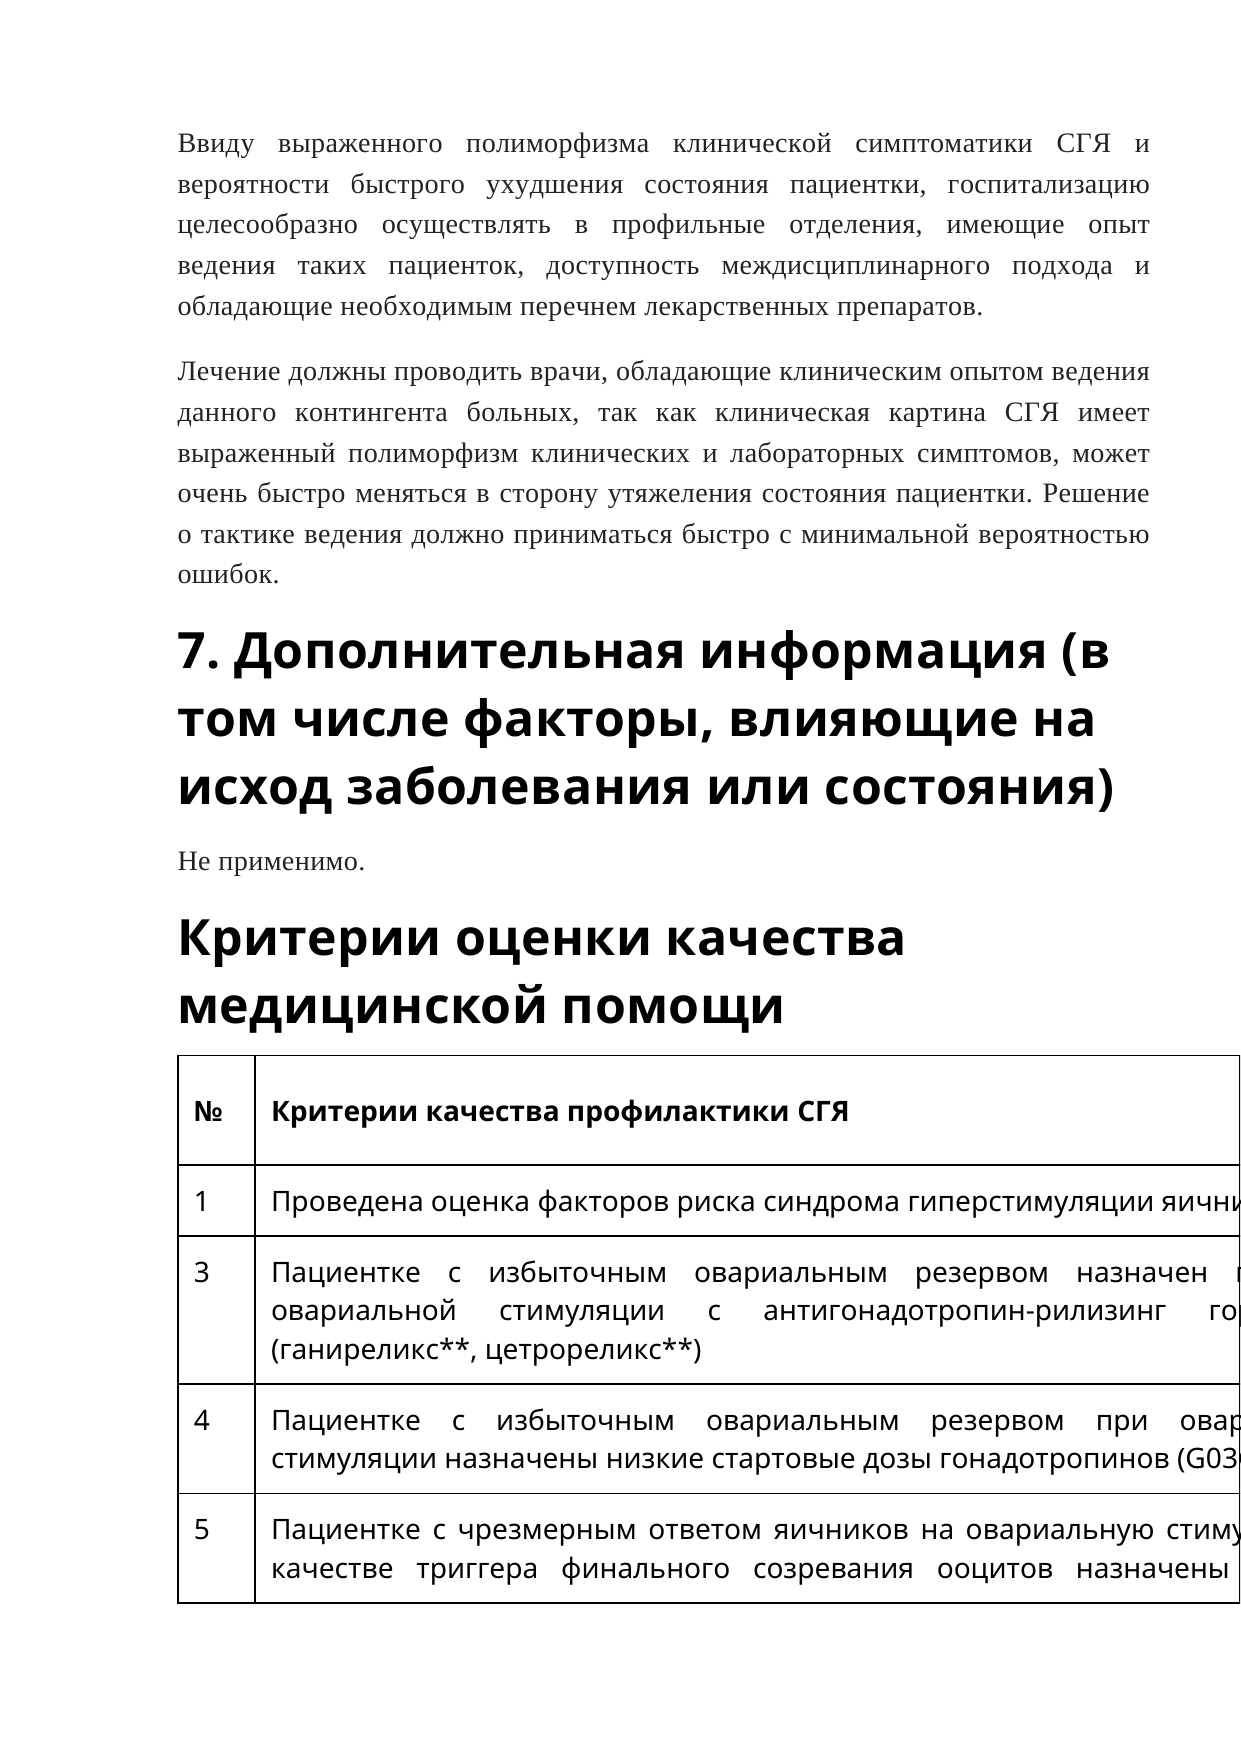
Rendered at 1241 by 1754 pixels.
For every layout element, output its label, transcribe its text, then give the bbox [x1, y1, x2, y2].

text Лечение должны проводить врачи, обладающие клиническим опытом ведения данного контингента больных, так как клиническая картина СГЯ имеет выраженный полиморфизм клинических и лабораторных симптомов, может очень быстро меняться в сторону утяжеления состояния пациентки. Решение о тактике ведения должно приниматься быстро с минимальной вероятностью ошибок. [177, 346, 1152, 590]
text 7. Дополнительная информация (в том числе факторы, влияющие на исход заболевания или состояния) [177, 615, 1152, 819]
table_cell 5 [179, 1494, 254, 1602]
table_cell Проведена оценка факторов риска синдрома гиперстимуляции яичников [256, 1166, 1239, 1235]
text Не применимо. [177, 836, 1152, 877]
text Критерии оценки качества медицинской помощи [177, 902, 1152, 1038]
table_cell Пациентке с избыточным овариальным резервом при овариальной стимуляции назначены низкие стартовые дозы гонадотропинов (G03GA) [256, 1385, 1239, 1492]
table_cell 3 [179, 1237, 254, 1383]
table_cell 1 [179, 1166, 254, 1235]
table_cell Пациентке с избыточным овариальным резервом назначен протокол овариальной стимуляции с антигонадотропин-рилизинг гормонами (ганиреликс**, цетрореликс**) [256, 1237, 1239, 1383]
table_header № [179, 1056, 254, 1164]
table_cell 4 [179, 1385, 254, 1492]
text Ввиду выраженного полиморфизма клинической симптоматики СГЯ и вероятности быстрого ухудшения состояния пациентки, госпитализацию целесообразно осуществлять в профильные отделения, имеющие опыт ведения таких пациенток, доступность междисциплинарного подхода и обладающие необходимым перечнем лекарственных препаратов. [177, 118, 1152, 321]
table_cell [256, 1494, 1239, 1602]
table_header Критерии качества профилактики СГЯ [256, 1056, 1239, 1164]
